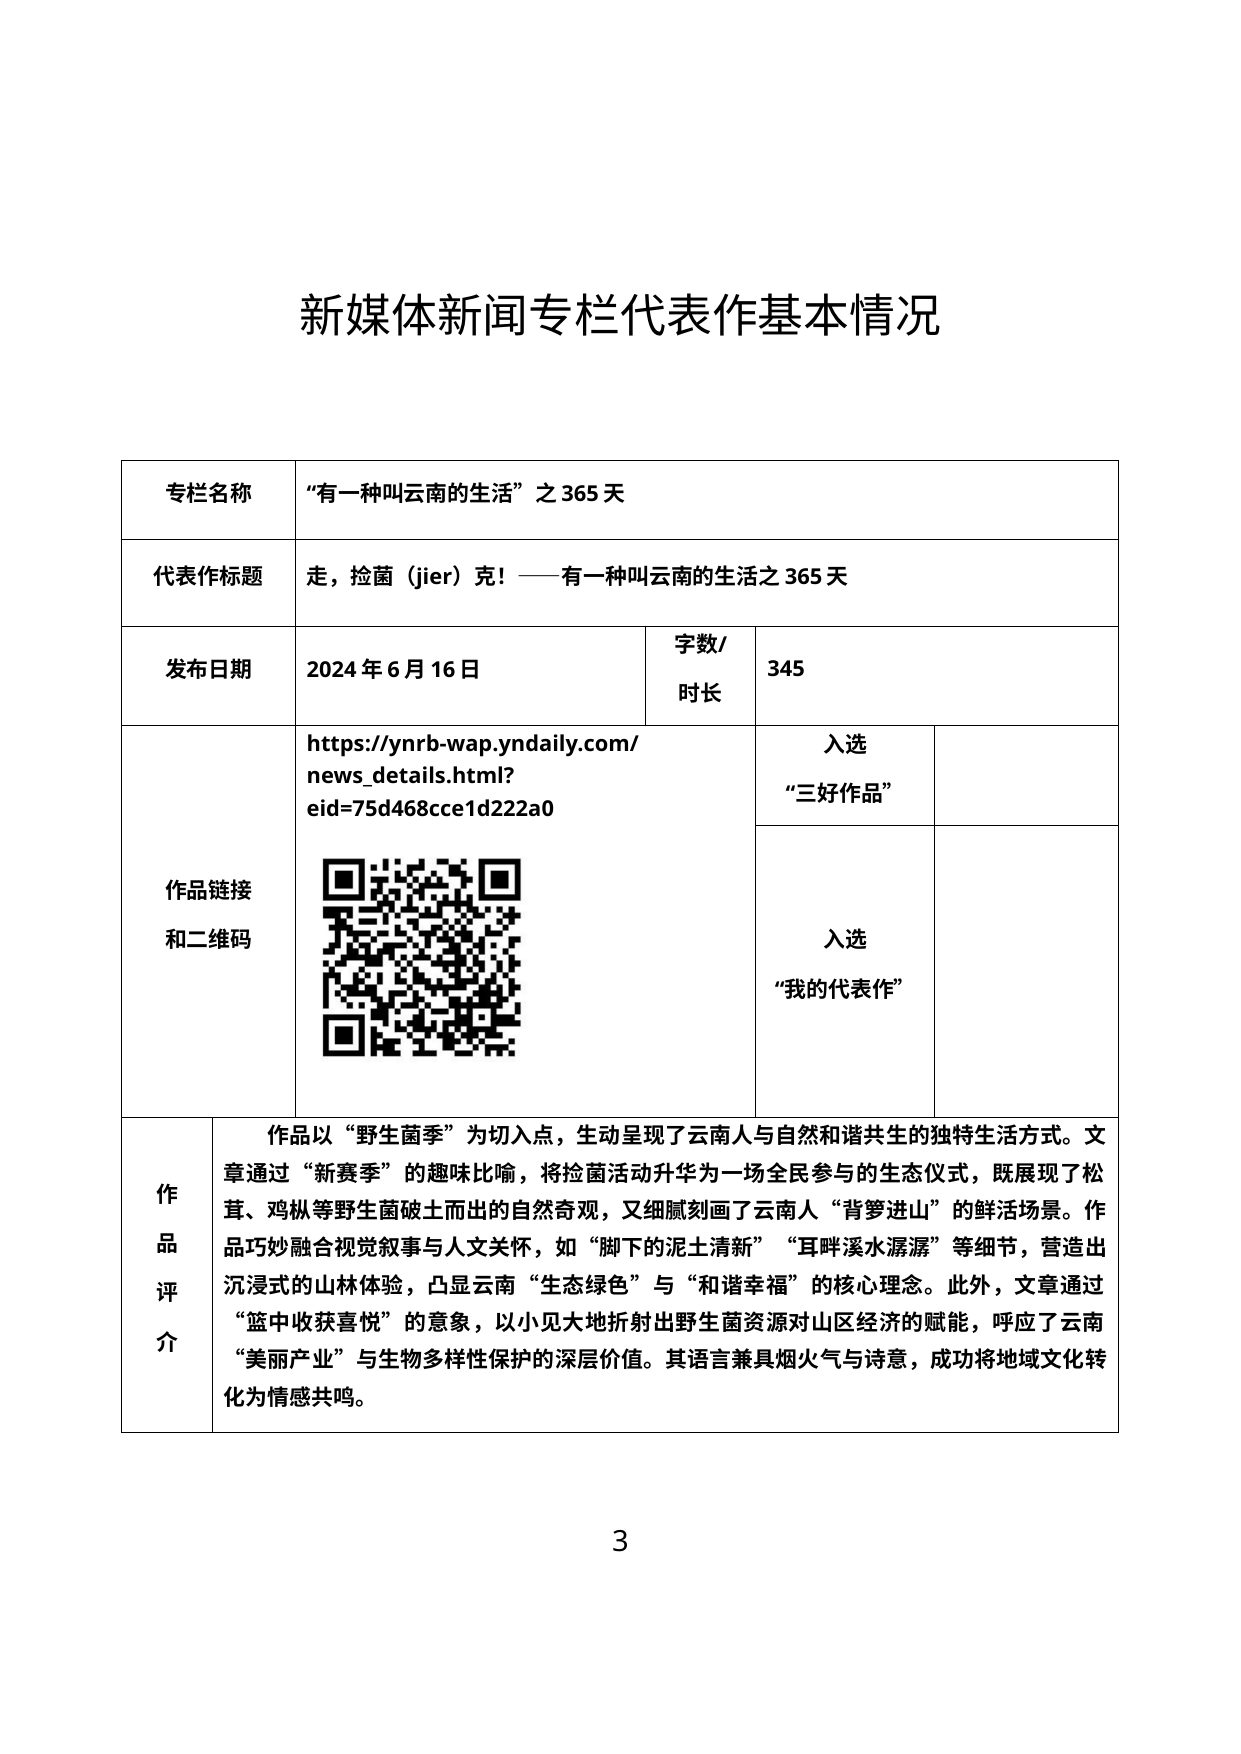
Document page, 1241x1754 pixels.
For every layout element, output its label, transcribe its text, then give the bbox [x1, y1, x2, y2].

table_cell 作 品 评 介 [122, 1118, 212, 1432]
text 新媒体新闻专栏代表作基本情况 [148, 264, 1092, 362]
table_cell 作品链接 和二维码 [122, 726, 295, 1117]
table_cell 作品以“野生菌季”为切入点，生动呈现了云南人与自然和谐共生的独特生活方式。文章通过“新赛季”的趣味比喻，将捡菌活动升华为一场全民参与的生态仪式，既展现了松茸、鸡枞等野生菌破土而出的自然奇观，又细腻刻画了云南人“背箩进山”的鲜活场景。作品巧妙融合视觉叙事与人文关怀，如“脚下的泥土清新”“耳畔溪水潺潺”等细节，营造出沉浸式的山林体验，凸显云南“生态绿色”与“和谐幸福”的核心理念。此外，文章通过“篮中收获喜悦”的意象，以小见大地折射出野生菌资源对山区经济的赋能，呼应了云南“美丽产业”与生物多样性保护的深层价值。其语言兼具烟火气与诗意，成功将地域文化转化为情感共鸣。 [213, 1118, 1118, 1432]
table_cell 入选 “我的代表作” [756, 826, 934, 1117]
table_cell 走，捡菌（jier）克！——有一种叫云南的生活之365天 [296, 540, 1118, 626]
table_cell 345 [756, 627, 1118, 725]
table_header “有一种叫云南的生活”之365天 [296, 461, 1118, 539]
table_header 专栏名称 [122, 461, 295, 539]
table_cell 字数/ 时长 [646, 627, 755, 725]
table_cell https://ynrb-wap.yndaily.com/news_details.html?eid=75d468cce1d222a0 [296, 726, 755, 1117]
table_cell 入选 “三好作品” [756, 726, 934, 824]
table_cell [935, 726, 1118, 824]
table_cell 代表作标题 [122, 540, 295, 626]
picture [306, 840, 539, 1077]
table_cell [935, 826, 1118, 1117]
table_cell 2024年6月16日 [296, 627, 645, 725]
table_cell 发布日期 [122, 627, 295, 725]
